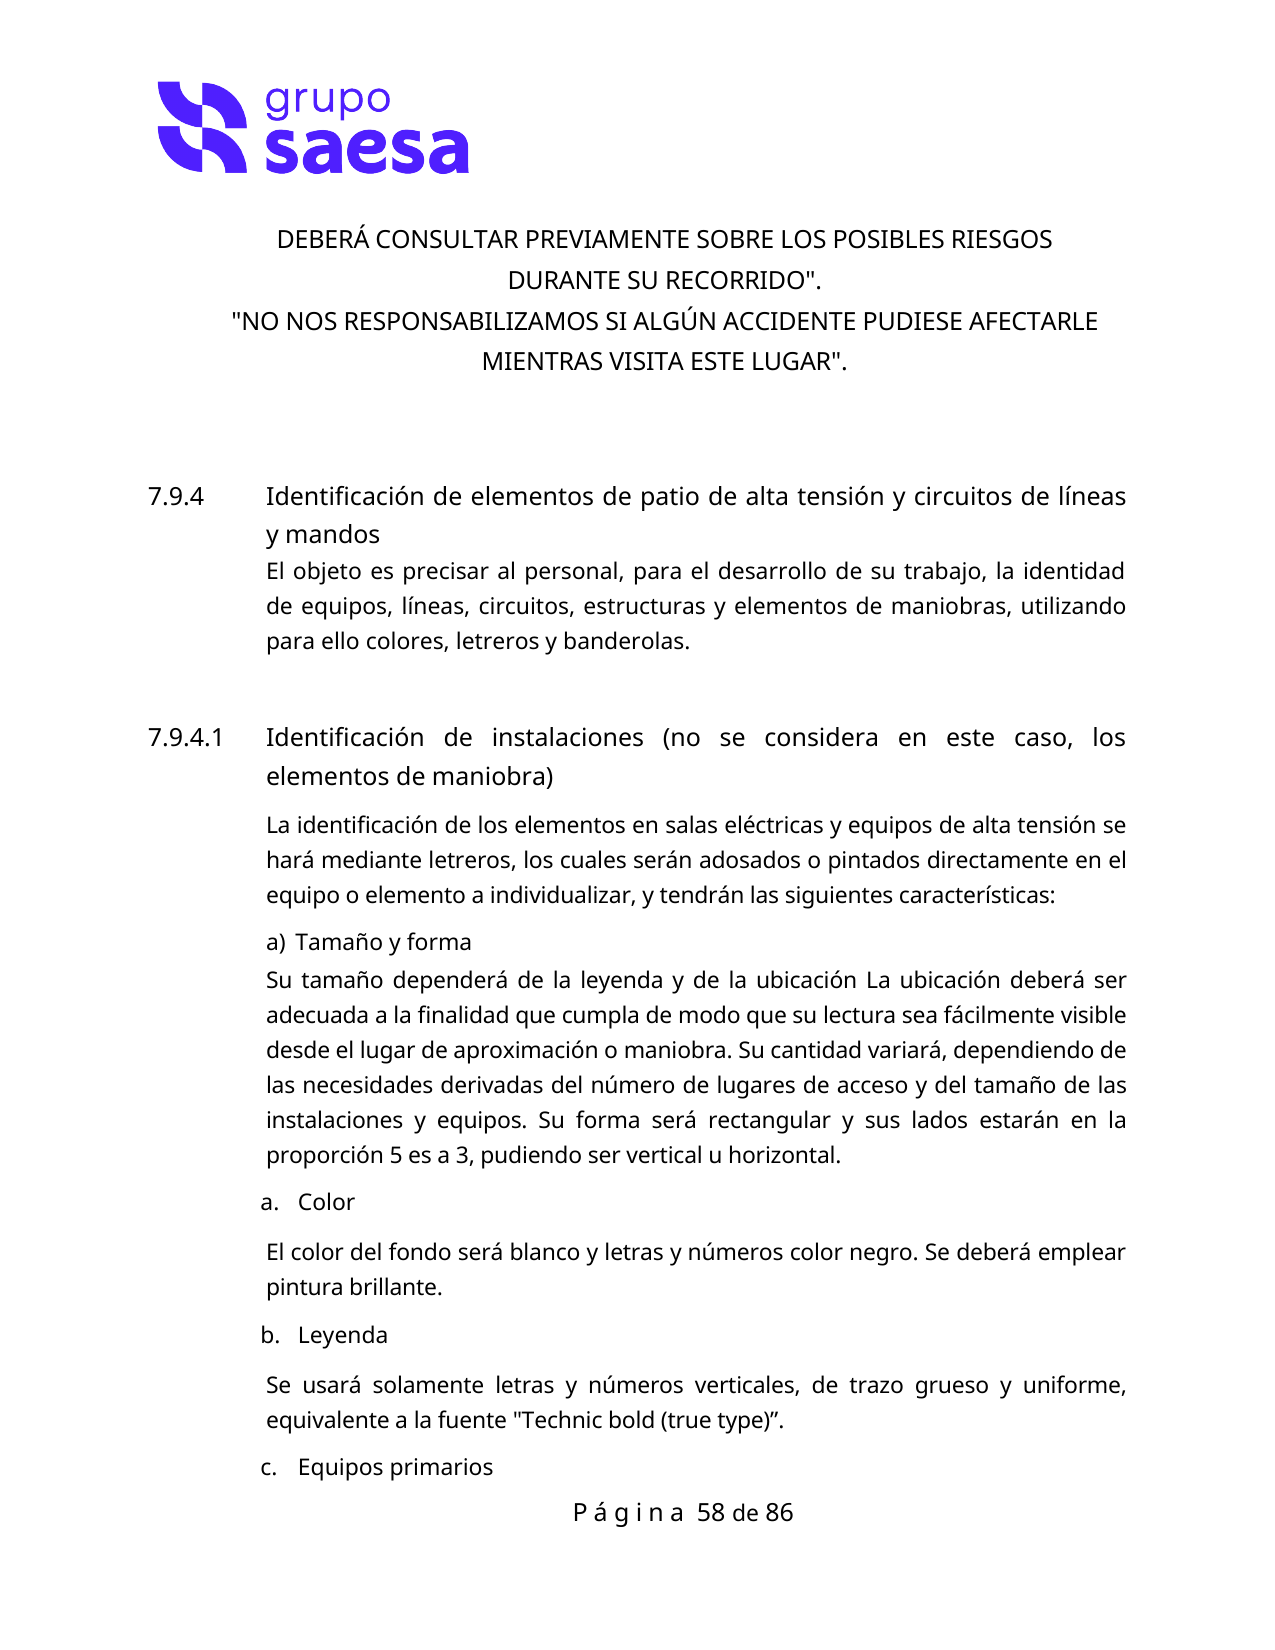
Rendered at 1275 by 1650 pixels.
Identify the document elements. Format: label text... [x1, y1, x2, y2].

text El objeto es precisar al personal, para el desarrollo de su trabajo, la identidad de equipos, líneas, circuitos, estructuras y elementos de maniobras, utilizando para ello colores, letreros y banderolas. [266, 555, 1127, 656]
list Color [260, 1186, 1127, 1217]
subtitle Identificación de elementos de patio de alta tensión y circuitos de líneas y mandos [148, 479, 1127, 551]
text La identificación de los elementos en salas eléctricas y equipos de alta tensión se hará mediante letreros, los cuales serán adosados o pintados directamente en el equipo o elemento a individualizar, y tendrán las siguientes características: [266, 809, 1127, 910]
text Se usará solamente letras y números verticales, de trazo grueso y uniforme, equivalente a la fuente "Technic bold (true type)”. [266, 1369, 1127, 1435]
list Leyenda [260, 1319, 1127, 1350]
subtitle Identificación de instalaciones (no se considera en este caso, los elementos de maniobra) [148, 720, 1127, 792]
list Equipos primarios [260, 1451, 1127, 1482]
text Su tamaño dependerá de la leyenda y de la ubicación La ubicación deberá ser adecuada a la finalidad que cumpla de modo que su lectura sea fácilmente visible desde el lugar de aproximación o maniobra. Su cantidad variará, dependiendo de las necesidades derivadas del número de lugares de acceso y del tamaño de las instalaciones y equipos. Su forma será rectangular y sus lados estarán en la proporción 5 es a 3, pudiendo ser vertical u horizontal. [266, 964, 1127, 1170]
text El color del fondo será blanco y letras y números color negro. Se deberá emplear pintura brillante. [266, 1236, 1127, 1302]
picture [147, 73, 478, 177]
list Tamaño y forma [223, 926, 1127, 957]
